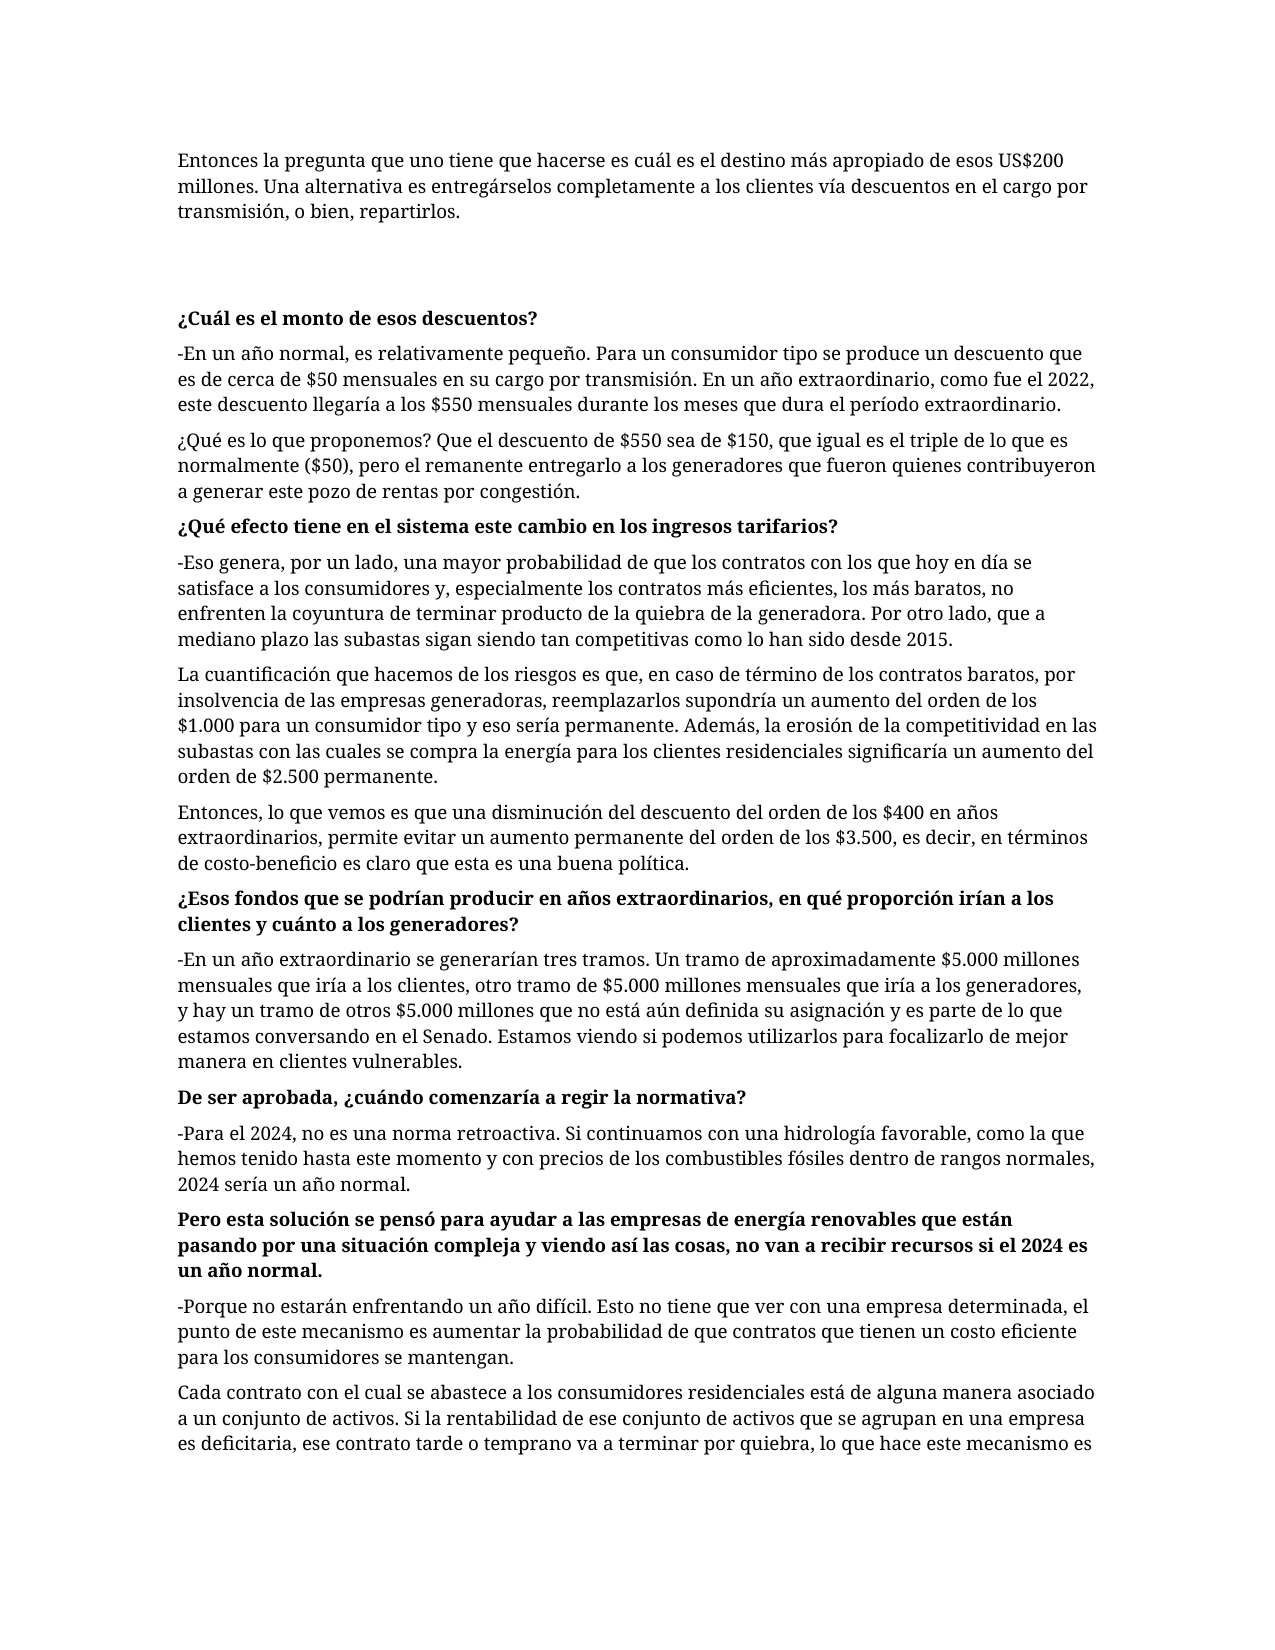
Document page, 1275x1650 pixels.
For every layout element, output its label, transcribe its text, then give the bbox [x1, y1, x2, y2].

text Entonces la pregunta que uno tiene que hacerse es cuál es el destino más apropiado de esos US$200 millones. Una alternativa es entregárselos completamente a los clientes vía descuentos en el cargo por transmisión, o bien, repartirlos. [177, 148, 1098, 224]
text Entonces, lo que vemos es que una disminución del descuento del orden de los $400 en años extraordinarios, permite evitar un aumento permanente del orden de los $3.500, es decir, en términos de costo-beneficio es claro que esta es una buena política. [177, 799, 1098, 876]
text De ser aprobada, ¿cuándo comenzaría a regir la normativa? [177, 1084, 1098, 1110]
text ¿Qué es lo que proponemos? Que el descuento de $550 sea de $150, que igual es el triple de lo que es normalmente ($50), pero el remanente entregarlo a los generadores que fueron quienes contribuyeron a generar este pozo de rentas por congestión. [177, 427, 1098, 504]
text -En un año normal, es relativamente pequeño. Para un consumidor tipo se produce un descuento que es de cerca de $50 mensuales en su cargo por transmisión. En un año extraordinario, como fue el 2022, este descuento llegaría a los $550 mensuales durante los meses que dura el período extraordinario. [177, 341, 1098, 417]
text -En un año extraordinario se generarían tres tramos. Un tramo de aproximadamente $5.000 millones mensuales que iría a los clientes, otro tramo de $5.000 millones mensuales que iría a los generadores, y hay un tramo de otros $5.000 millones que no está aún definida su asignación y es parte de lo que estamos conversando en el Senado. Estamos viendo si podemos utilizarlos para focalizarlo de mejor manera en clientes vulnerables. [177, 947, 1098, 1074]
text La cuantificación que hacemos de los riesgos es que, en caso de término de los contratos baratos, por insolvencia de las empresas generadoras, reemplazarlos supondría un aumento del orden de los $1.000 para un consumidor tipo y eso sería permanente. Además, la erosión de la competitividad en las subastas con las cuales se compra la energía para los clientes residenciales significaría un aumento del orden de $2.500 permanente. [177, 661, 1098, 789]
text Pero esta solución se pensó para ayudar a las empresas de energía renovables que están pasando por una situación compleja y viendo así las cosas, no van a recibir recursos si el 2024 es un año normal. [177, 1206, 1098, 1283]
text ¿Qué efecto tiene en el sistema este cambio en los ingresos tarifarios? [177, 514, 1098, 539]
text ¿Esos fondos que se podrían producir en años extraordinarios, en qué proporción irían a los clientes y cuánto a los generadores? [177, 886, 1098, 937]
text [177, 1379, 1098, 1456]
text -Porque no estarán enfrentando un año difícil. Esto no tiene que ver con una empresa determinada, el punto de este mecanismo es aumentar la probabilidad de que contratos que tienen un costo eficiente para los consumidores se mantengan. [177, 1293, 1098, 1369]
text -Eso genera, por un lado, una mayor probabilidad de que los contratos con los que hoy en día se satisface a los consumidores y, especialmente los contratos más eficientes, los más baratos, no enfrenten la coyuntura de terminar producto de la quiebra de la generadora. Por otro lado, que a mediano plazo las subastas sigan siendo tan competitivas como lo han sido desde 2015. [177, 549, 1098, 651]
text -Para el 2024, no es una norma retroactiva. Si continuamos con una hidrología favorable, como la que hemos tenido hasta este momento y con precios de los combustibles fósiles dentro de rangos normales, 2024 sería un año normal. [177, 1120, 1098, 1196]
text ¿Cuál es el monto de esos descuentos? [177, 305, 1098, 331]
